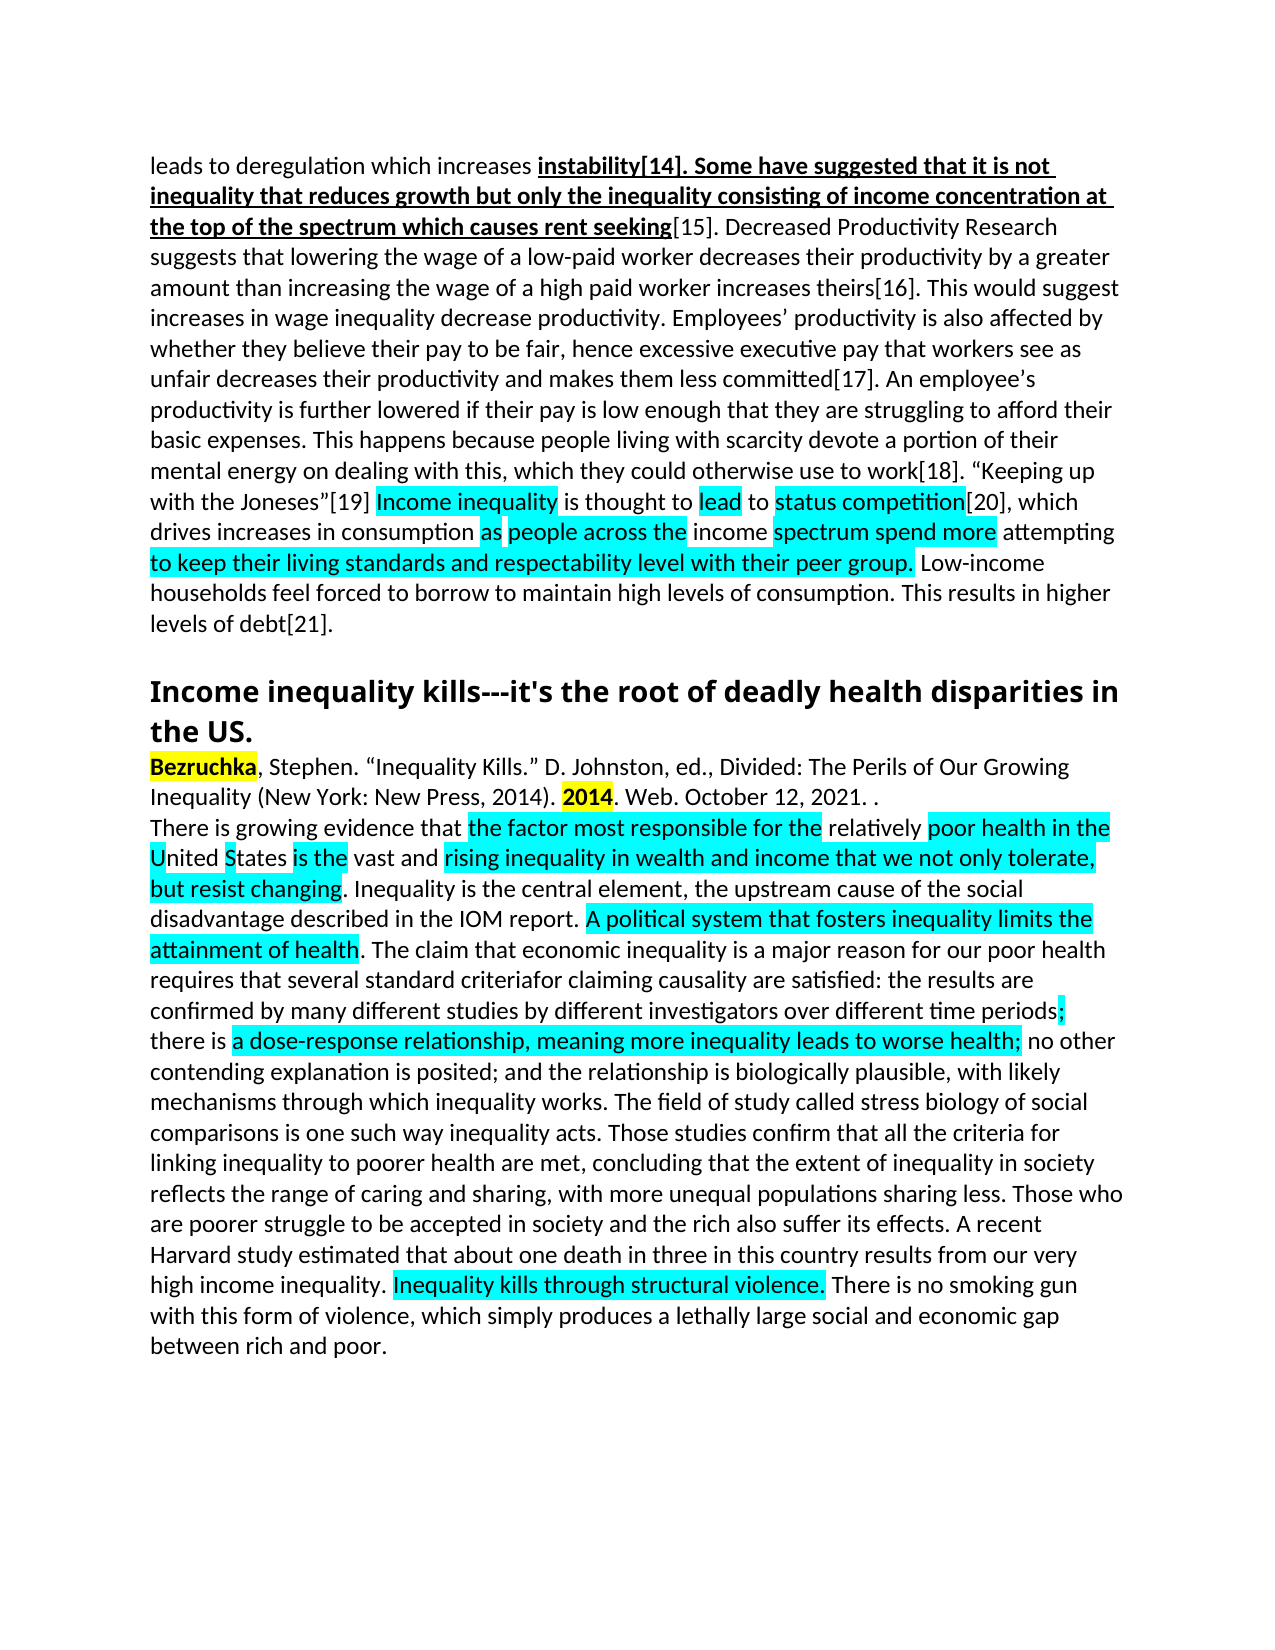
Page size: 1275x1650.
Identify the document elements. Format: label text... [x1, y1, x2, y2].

text There is growing evidence that the factor most responsible for the relatively poor health in the United States is the vast and rising inequality in wealth and income that we not only tolerate, but resist changing. Inequality is the central element, the upstream cause of the social disadvantage described in the IOM report. A political system that fosters inequality limits the attainment of health. The claim that economic inequality is a major reason for our poor health requires that several standard criteriafor claiming causality are satisfied: the results are confirmed by many different studies by different investigators over different time periods; there is a dose-response relationship, meaning more inequality leads to worse health; no other contending explanation is posited; and the relationship is biologically plausible, with likely mechanisms through which inequality works. The field of study called stress biology of social comparisons is one such way inequality acts. Those studies confirm that all the criteria for linking inequality to poorer health are met, concluding that the extent of inequality in society reflects the range of caring and sharing, with more unequal populations sharing less. Those who are poorer struggle to be accepted in society and the rich also suffer its effects. A recent Harvard study estimated that about one death in three in this country results from our very high income inequality. Inequality kills through structural violence. There is no smoking gun with this form of violence, which simply produces a lethally large social and economic gap between rich and poor. [150, 812, 1125, 1361]
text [150, 150, 1125, 638]
subtitle Income inequality kills---it's the root of deadly health disparities in the US. [150, 671, 1125, 751]
text Bezruchka, Stephen. “Inequality Kills.” D. Johnston, ed., Divided: The Perils of Our Growing Inequality (New York: New Press, 2014). 2014. Web. October 12, 2021. . [150, 751, 1125, 812]
